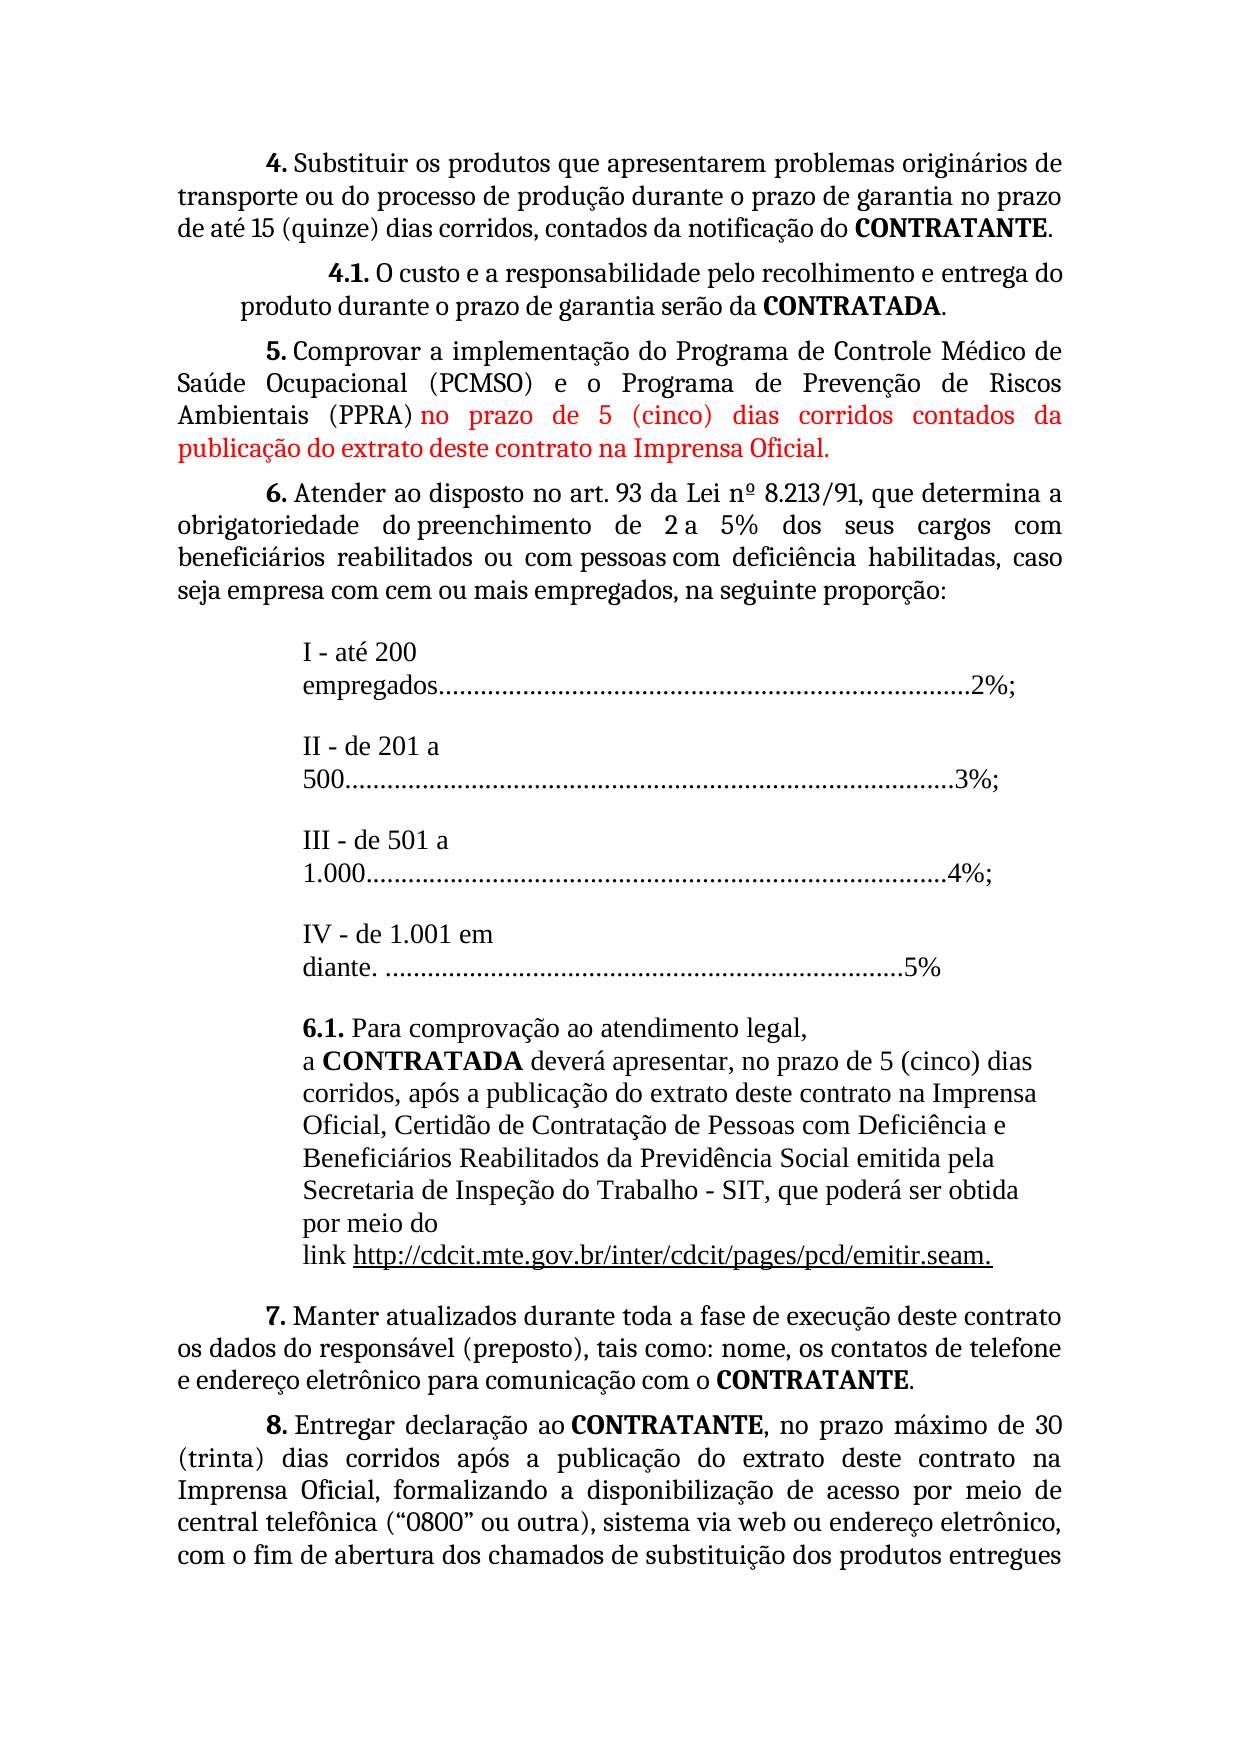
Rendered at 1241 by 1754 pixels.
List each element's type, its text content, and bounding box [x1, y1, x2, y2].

text 7. Manter atualizados durante toda a fase de execução deste contrato os dados do responsável (preposto), tais como: nome, os contatos de telefone e endereço eletrônico para comunicação com o CONTRATANTE. [177, 1299, 1063, 1397]
text II - de 201 a 500.......................................................................................3%; [302, 729, 1063, 794]
text 5. Comprovar a implementação do Programa de Controle Médico de Saúde Ocupacional (PCMSO) e o Programa de Prevenção de Riscos Ambientais (PPRA) no prazo de 5 (cinco) dias corridos contados da publicação do extrato deste contrato na Imprensa Oficial. [177, 334, 1063, 464]
text 6.1. Para comprovação ao atendimento legal, a CONTRATADA deverá apresentar, no prazo de 5 (cinco) dias corridos, após a publicação do extrato deste contrato na Imprensa Oficial, Certidão de Contratação de Pessoas com Deficiência e Beneficiários Reabilitados da Previdência Social emitida pela Secretaria de Inspeção do Trabalho - SIT, que poderá ser obtida por meio do link http://cdcit.mte.gov.br/inter/cdcit/pages/pcd/emitir.seam. [302, 1011, 1063, 1270]
text 4. Substituir os produtos que apresentarem problemas originários de transporte ou do processo de produção durante o prazo de garantia no prazo de até 15 (quinze) dias corridos, contados da notificação do CONTRATANTE. [177, 148, 1063, 245]
text 6. Atender ao disposto no art. 93 da Lei nº 8.213/91, que determina a obrigatoriedade do preenchimento de 2 a 5% dos seus cargos com beneficiários reabilitados ou com pessoas com deficiência habilitadas, caso seja empresa com cem ou mais empregados, na seguinte proporção: [177, 477, 1063, 606]
text IV - de 1.001 em diante. ..........................................................................5% [302, 917, 1063, 982]
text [177, 1409, 1063, 1571]
text I - até 200 empregados............................................................................2%; [302, 635, 1063, 700]
text III - de 501 a 1.000...................................................................................4%; [302, 823, 1063, 888]
text 4.1. O custo e a responsabilidade pelo recolhimento e entrega do produto durante o prazo de garantia serão da CONTRATADA. [240, 257, 1063, 322]
